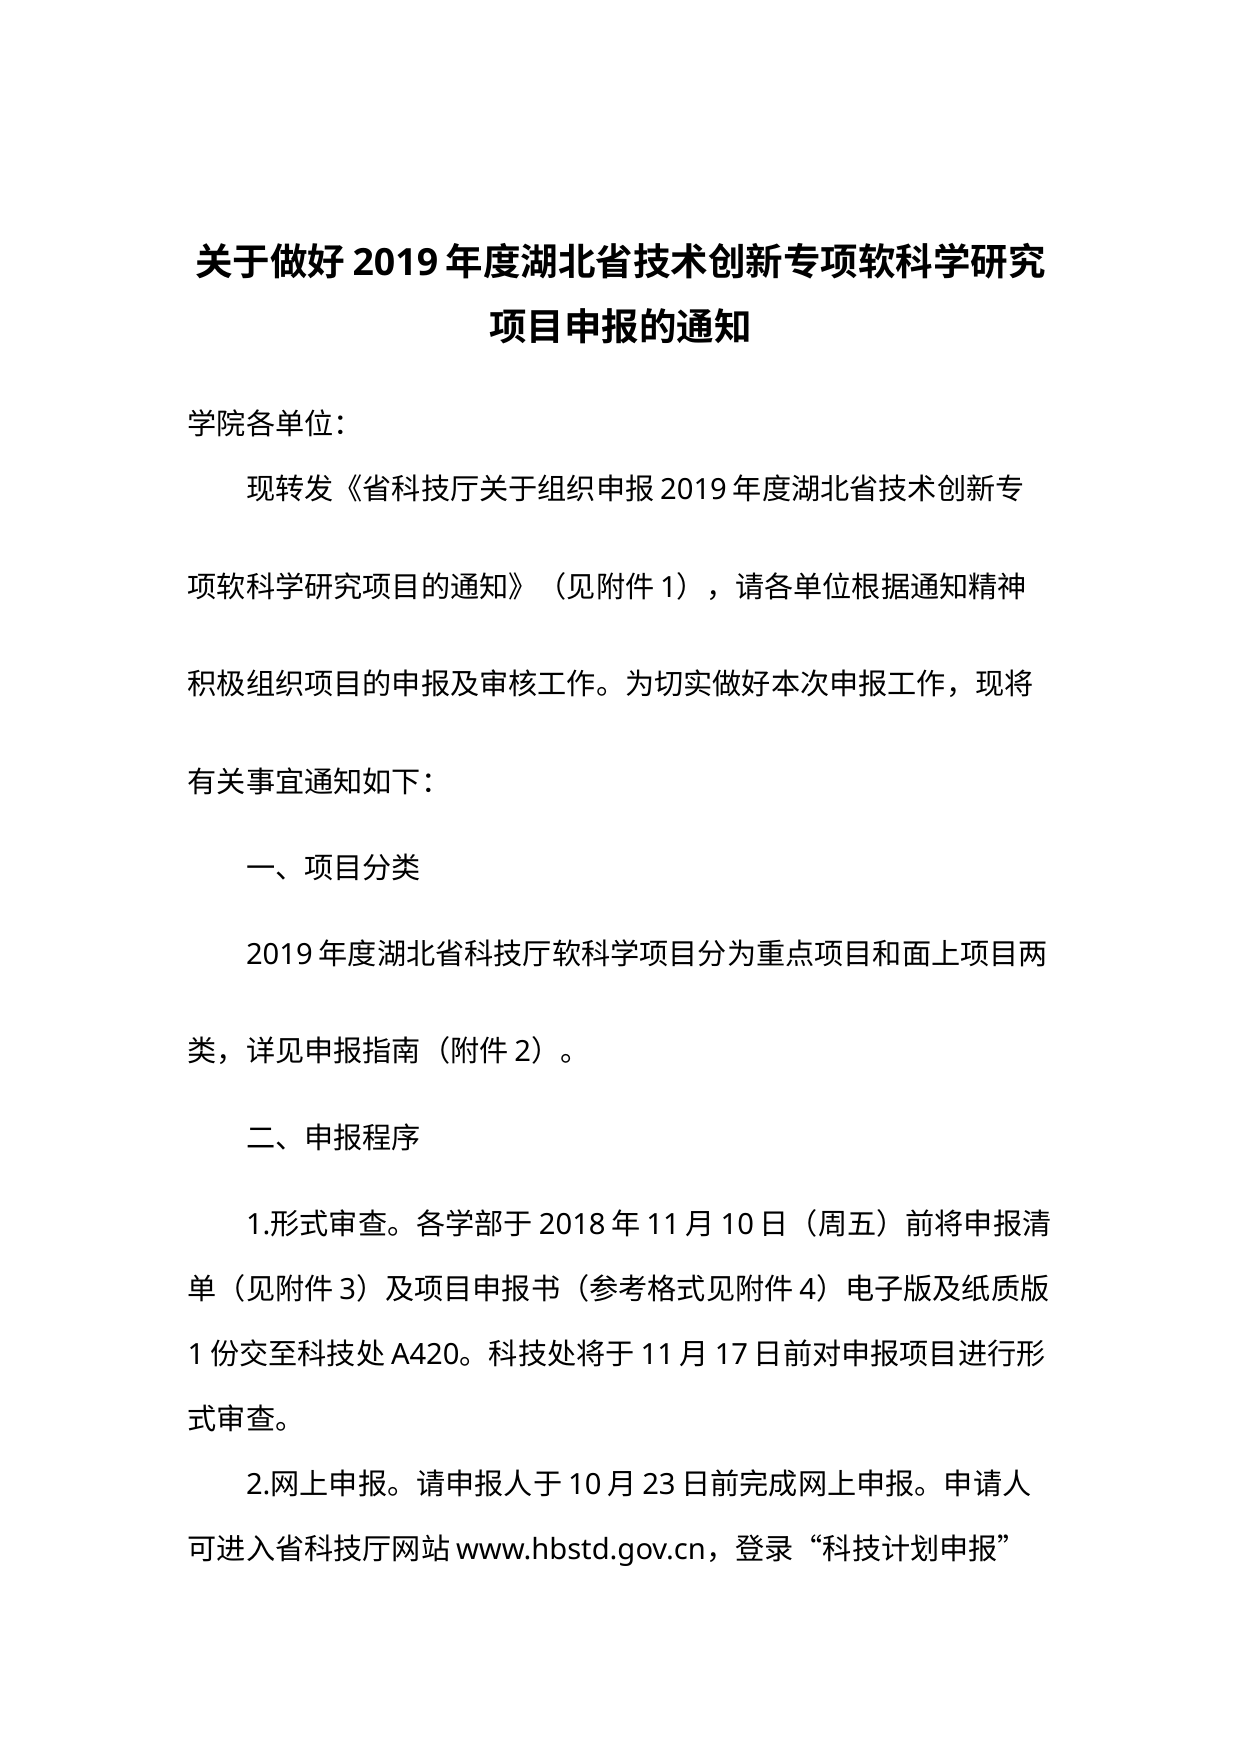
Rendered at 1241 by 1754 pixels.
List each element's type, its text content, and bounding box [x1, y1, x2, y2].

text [187, 1449, 1053, 1579]
text 现转发《省科技厅关于组织申报2019年度湖北省技术创新专项软科学研究项目的通知》（见附件1），请各单位根据通知精神积极组织项目的申报及审核工作。为切实做好本次申报工作，现将有关事宜通知如下： [187, 454, 1053, 812]
text 关于做好2019年度湖北省技术创新专项软科学研究项目申报的通知 [187, 227, 1053, 357]
text 2019年度湖北省科技厅软科学项目分为重点项目和面上项目两类，详见申报指南（附件2）。 [187, 919, 1053, 1082]
text 一、项目分类 [187, 833, 1053, 898]
text 二、申报程序 [187, 1103, 1053, 1168]
text 学院各单位： [187, 389, 1053, 454]
text 1.形式审查。各学部于2018年11月10日（周五）前将申报清单（见附件3）及项目申报书（参考格式见附件4）电子版及纸质版1份交至科技处A420。科技处将于11月17日前对申报项目进行形式审查。 [187, 1189, 1053, 1449]
